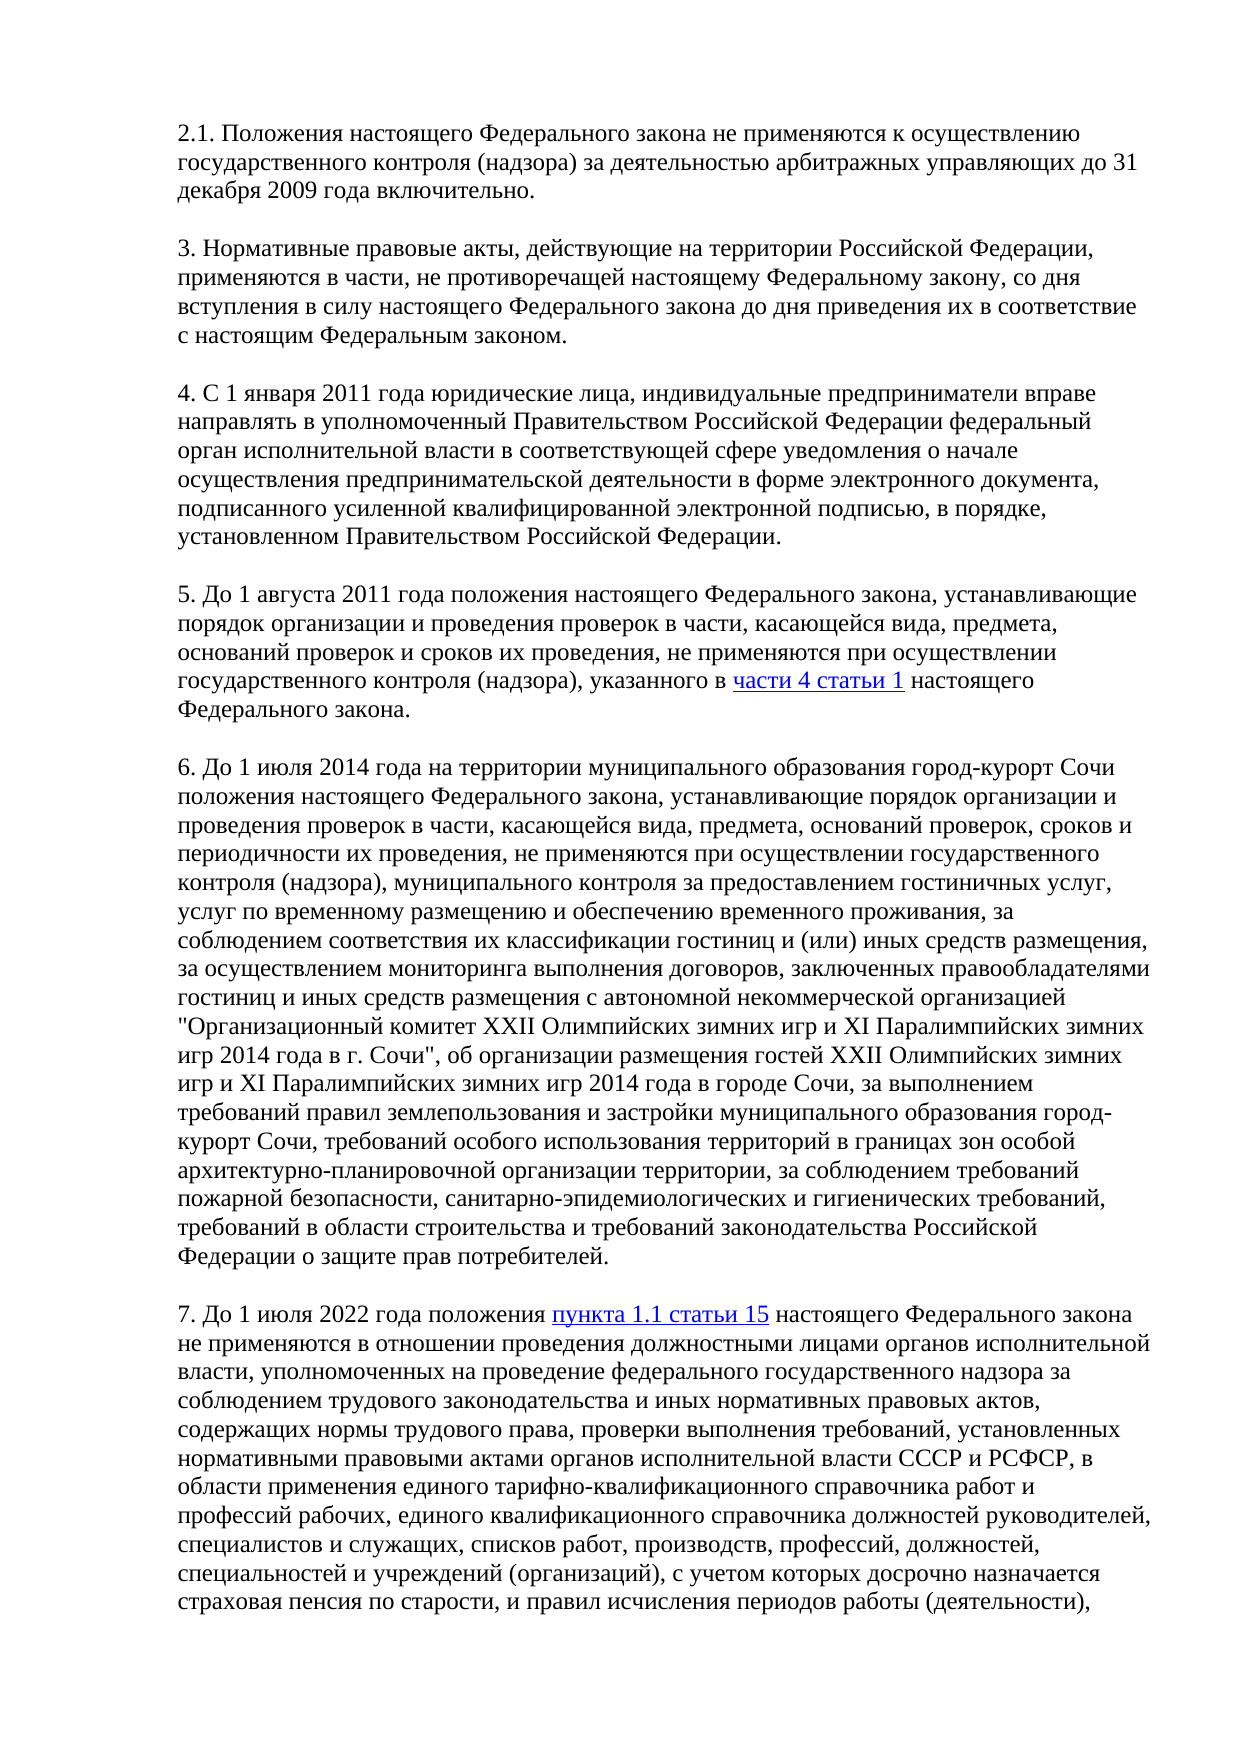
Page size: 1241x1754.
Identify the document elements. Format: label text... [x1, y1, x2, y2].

text 5. До 1 августа 2011 года положения настоящего Федерального закона, устанавливающие порядок организации и проведения проверок в части, касающейся вида, предмета, оснований проверок и сроков их проведения, не применяются при осуществлении государственного контроля (надзора), указанного в части 4 статьи 1 настоящего Федерального закона. [177, 579, 1152, 723]
text 2.1. Положения настоящего Федерального закона не применяются к осуществлению государственного контроля (надзора) за деятельностью арбитражных управляющих до 31 декабря 2009 года включительно. [177, 118, 1152, 204]
text 3. Нормативные правовые акты, действующие на территории Российской Федерации, применяются в части, не противоречащей настоящему Федеральному закону, со дня вступления в силу настоящего Федерального закона до дня приведения их в соответствие с настоящим Федеральным законом. [177, 233, 1152, 348]
text 6. До 1 июля 2014 года на территории муниципального образования город-курорт Сочи положения настоящего Федерального закона, устанавливающие порядок организации и проведения проверок в части, касающейся вида, предмета, оснований проверок, сроков и периодичности их проведения, не применяются при осуществлении государственного контроля (надзора), муниципального контроля за предоставлением гостиничных услуг, услуг по временному размещению и обеспечению временного проживания, за соблюдением соответствия их классификации гостиниц и (или) иных средств размещения, за осуществлением мониторинга выполнения договоров, заключенных правообладателями гостиниц и иных средств размещения с автономной некоммерческой организацией "Организационный комитет XXII Олимпийских зимних игр и XI Паралимпийских зимних игр 2014 года в г. Сочи", об организации размещения гостей XXII Олимпийских зимних игр и XI Паралимпийских зимних игр 2014 года в городе Сочи, за выполнением требований правил землепользования и застройки муниципального образования город-курорт Сочи, требований особого использования территорий в границах зон особой архитектурно-планировочной организации территории, за соблюдением требований пожарной безопасности, санитарно-эпидемиологических и гигиенических требований, требований в области строительства и требований законодательства Российской Федерации о защите прав потребителей. [177, 752, 1152, 1270]
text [177, 1299, 1152, 1615]
text 4. С 1 января 2011 года юридические лица, индивидуальные предприниматели вправе направлять в уполномоченный Правительством Российской Федерации федеральный орган исполнительной власти в соответствующей сфере уведомления о начале осуществления предпринимательской деятельности в форме электронного документа, подписанного усиленной квалифицированной электронной подписью, в порядке, установленном Правительством Российской Федерации. [177, 378, 1152, 550]
